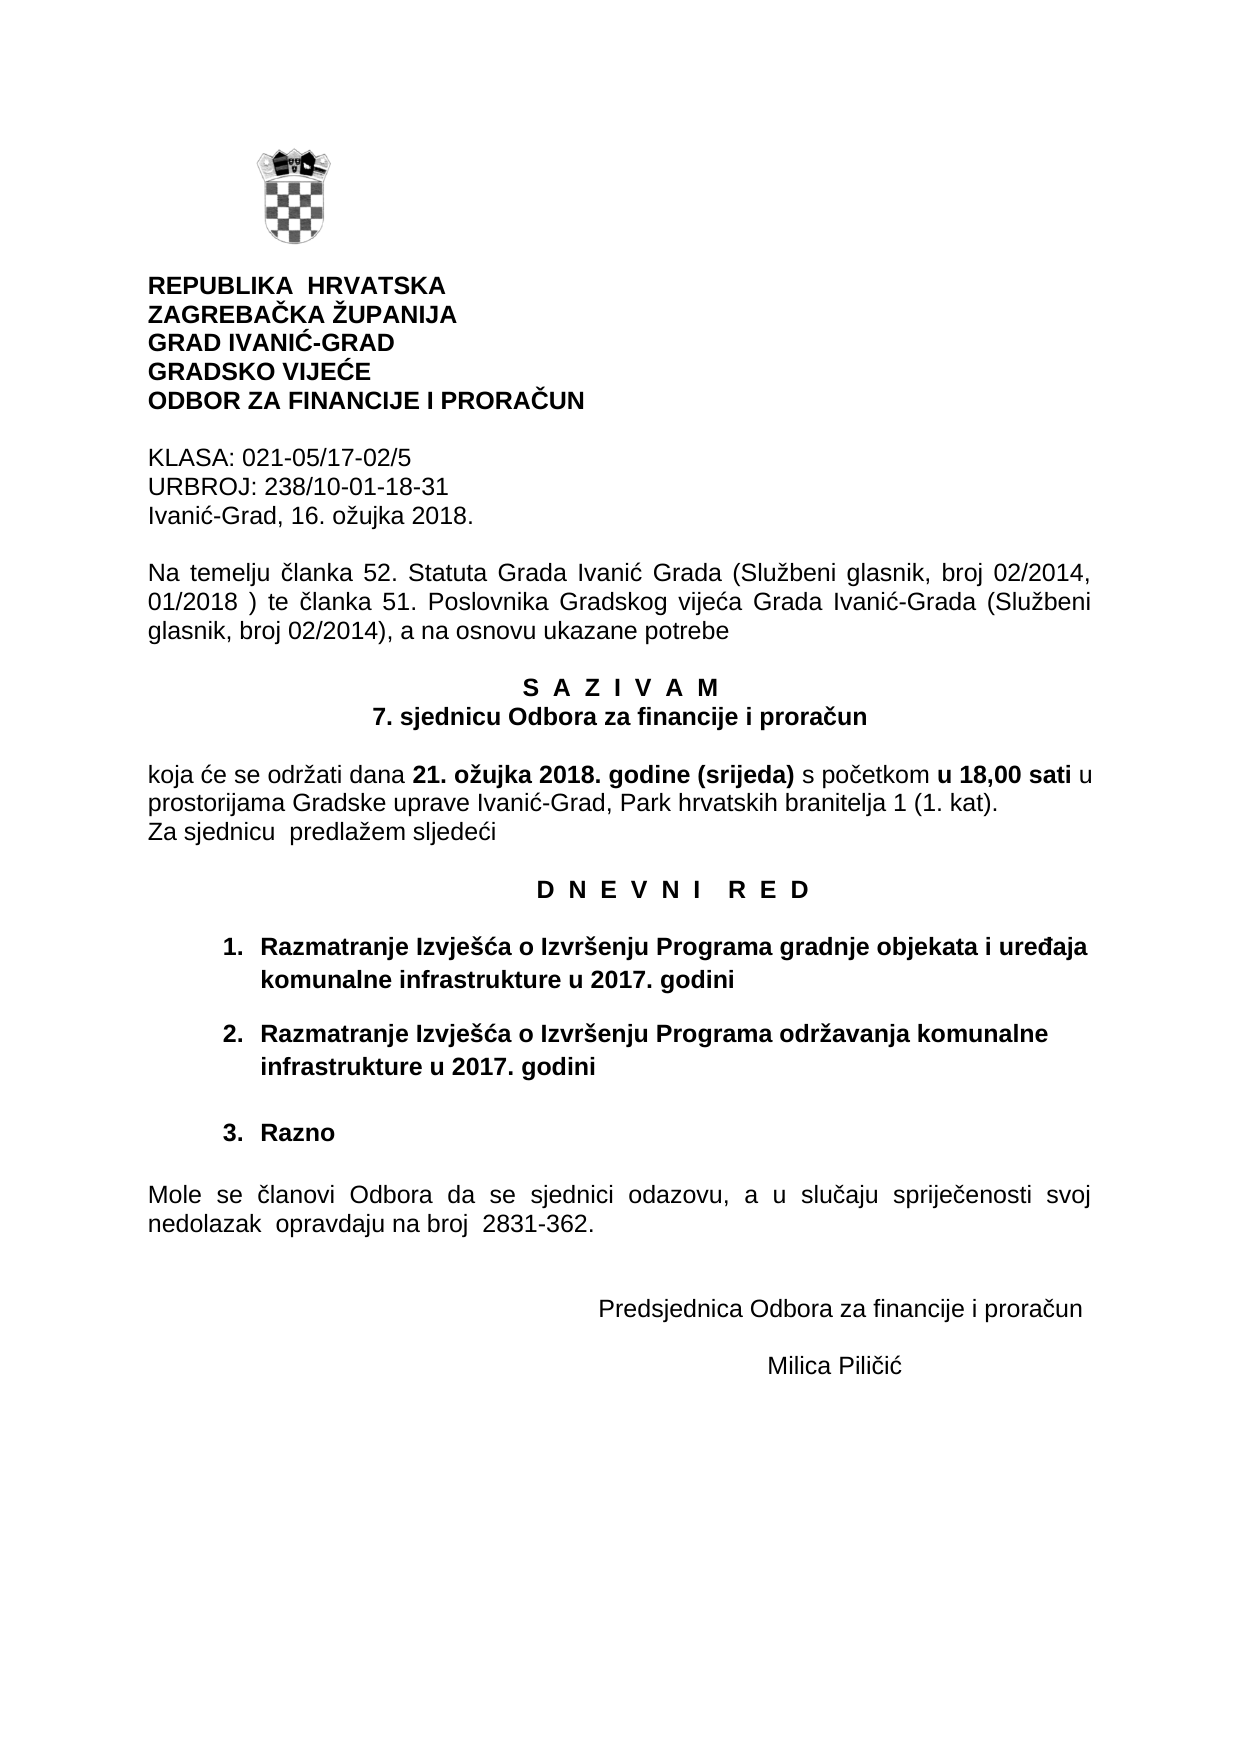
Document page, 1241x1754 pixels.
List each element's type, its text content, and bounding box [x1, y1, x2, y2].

text Na temelju članka 52. Statuta Grada Ivanić Grada (Službeni glasnik, broj 02/2014, 01/2018 ) te članka 51. Poslovnika Gradskog vijeća Grada Ivanić-Grada (Službeni glasnik, broj 02/2014), a na osnovu ukazane potrebe [148, 558, 1093, 644]
text GRAD IVANIĆ-GRAD [148, 328, 1093, 357]
picture [256, 147, 332, 245]
text koja će se održati dana 21. ožujka 2018. godine (srijeda) s početkom u 18,00 sati u prostorijama Gradske uprave Ivanić-Grad, Park hrvatskih branitelja 1 (1. kat). [148, 759, 1093, 817]
text KLASA: 021-05/17-02/5 [148, 443, 1093, 472]
text REPUBLIKA HRVATSKA [148, 271, 1093, 299]
text 7. sjednicu Odbora za financije i proračun [148, 702, 1093, 731]
text Za sjednicu predlažem sljedeći [148, 817, 1093, 846]
text Milica Piličić [148, 1351, 1093, 1379]
text GRADSKO VIJEĆE [148, 357, 1093, 386]
text Ivanić-Grad, 16. ožujka 2018. [148, 501, 1093, 529]
text URBROJ: 238/10-01-18-31 [148, 472, 1093, 501]
text ZAGREBAČKA ŽUPANIJA [148, 299, 1093, 328]
text Predsjednica Odbora za financije i proračun [148, 1294, 1093, 1323]
list Razno [223, 1118, 1093, 1147]
list Razmatranje Izvješća o Izvršenju Programa gradnje objekata i uređaja komunalne infrastrukture u 2017. godini [223, 932, 1093, 994]
text Mole se članovi Odbora da se sjednici odazovu, a u slučaju spriječenosti svoj nedolazak opravdaju na broj 2831-362. [148, 1180, 1093, 1237]
text D N E V N I R E D [148, 874, 1093, 903]
text S A Z I V A M [148, 673, 1093, 702]
list Razmatranje Izvješća o Izvršenju Programa održavanja komunalne infrastrukture u 2017. godini [223, 1019, 1093, 1081]
text ODBOR ZA FINANCIJE I PRORAČUN [148, 386, 1093, 414]
